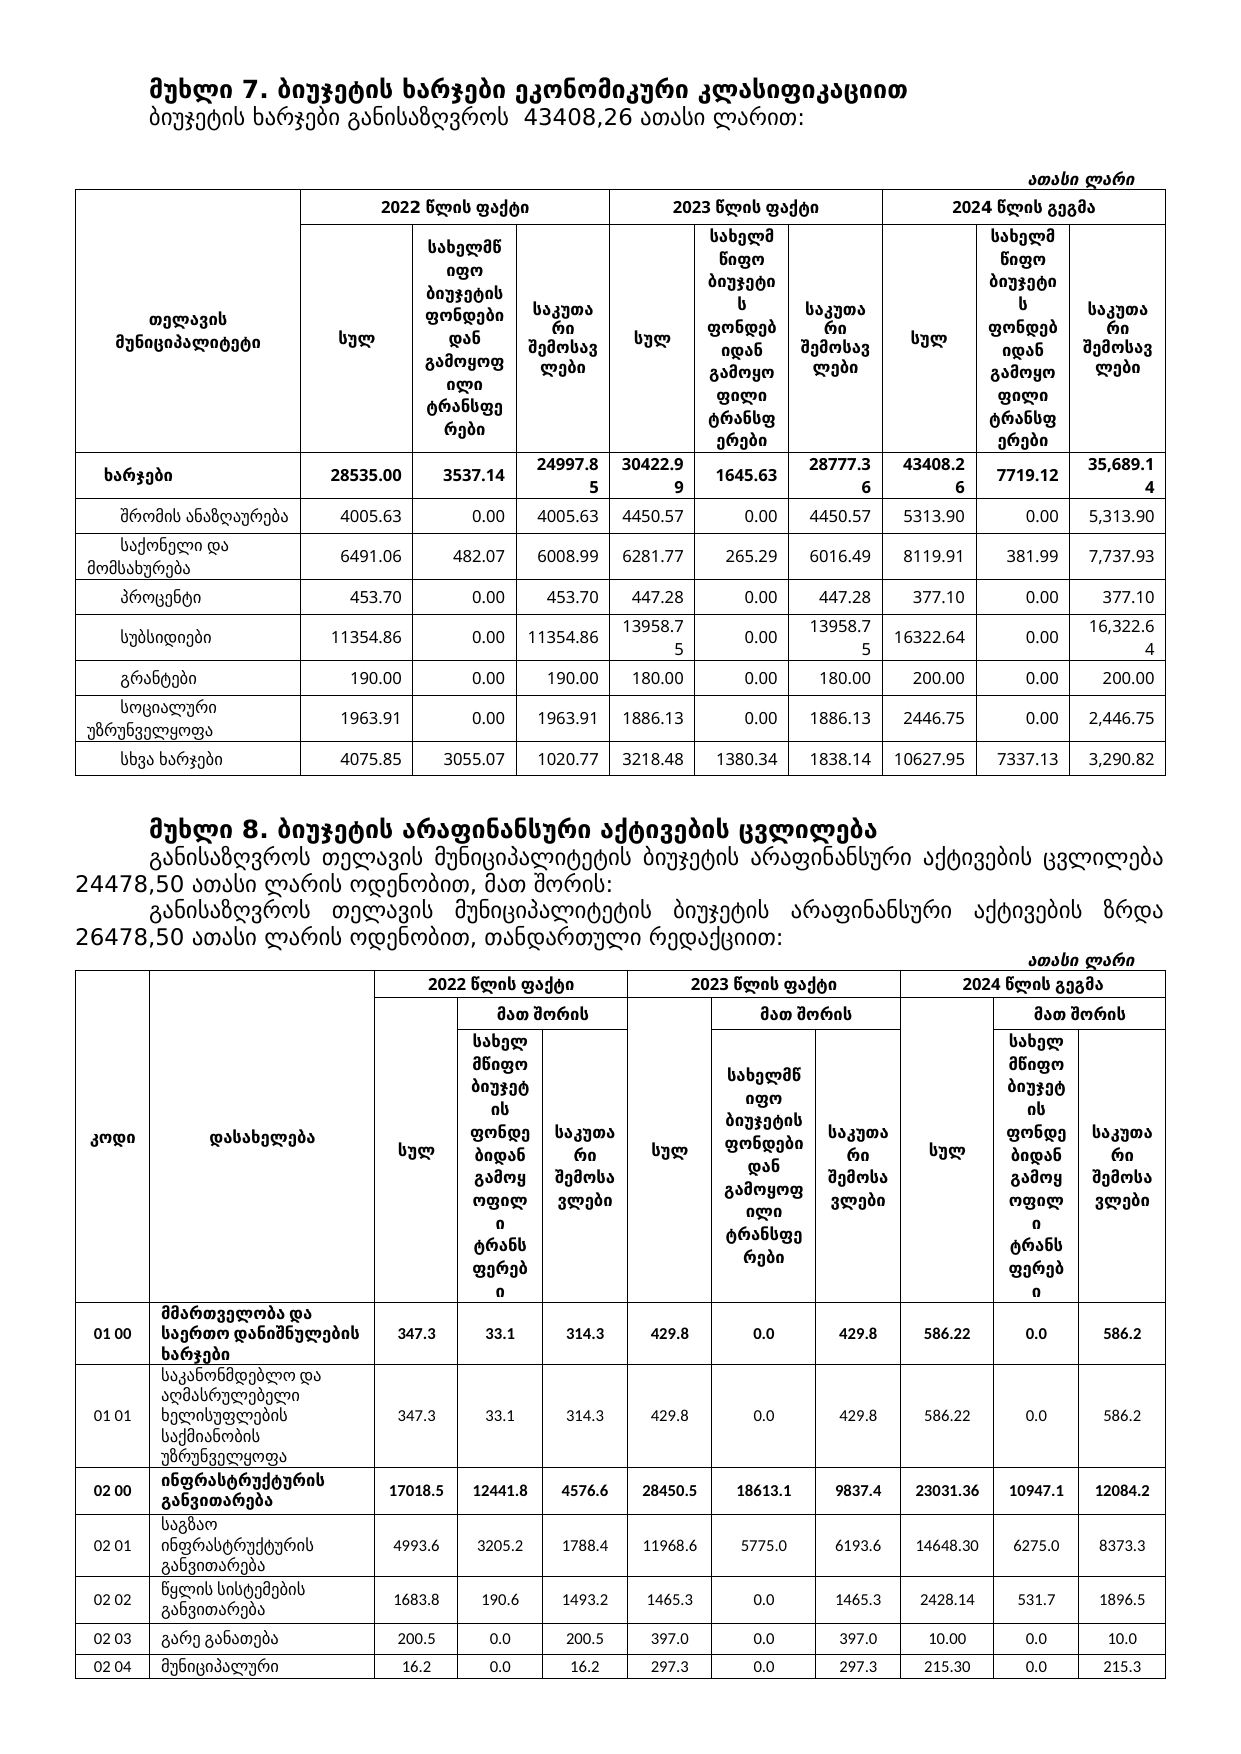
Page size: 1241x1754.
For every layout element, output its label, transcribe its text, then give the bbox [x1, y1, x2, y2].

table_cell 0.0 [712, 1303, 815, 1364]
table_cell 02 02 [76, 1577, 149, 1622]
table_cell 297.3 [816, 1655, 900, 1678]
table_cell 5775.0 [712, 1515, 815, 1576]
table_cell 531.7 [994, 1577, 1078, 1622]
table_cell საკუთარი შემოსავლები [517, 225, 609, 452]
table_cell 429.8 [628, 1365, 711, 1467]
table_cell სახელმწიფო ბიუჯეტის ფონდებიდან გამოყოფილი ტრანსფერები [413, 225, 516, 452]
table_cell 453.70 [301, 580, 412, 614]
table_cell 180.00 [610, 661, 694, 694]
table_cell 0.0 [712, 1577, 815, 1622]
table_cell 1380.34 [695, 742, 788, 775]
table_cell 429.8 [816, 1365, 900, 1467]
table_cell 11354.86 [517, 615, 609, 660]
table_header 2024 წლის გეგმა [901, 971, 1165, 997]
table_cell 7,737.93 [1070, 534, 1165, 579]
table_cell 16.2 [375, 1655, 457, 1678]
table_cell 10.0 [1079, 1624, 1165, 1654]
table_cell 2428.14 [901, 1577, 993, 1622]
table_cell 3537.14 [413, 453, 516, 498]
table_cell სუბსიდიები [76, 615, 300, 660]
text განისაზღვროს თელავის მუნიციპალიტეტის ბიუჯეტის არაფინანსური აქტივების ზრდა 26478,50 ათასი ლარის ოდენობით, თანდართული რედაქციით: [75, 898, 1165, 951]
table_cell 429.8 [628, 1303, 711, 1364]
table_cell სულ [883, 225, 976, 452]
table_cell საკანონმდებლო და აღმასრულებელი ხელისუფლების საქმიანობის უზრუნველყოფა [150, 1365, 374, 1467]
table_cell სოციალური უზრუნველყოფა [76, 696, 300, 741]
table_cell 586.2 [1079, 1303, 1165, 1364]
text ათასი ლარი [75, 169, 1136, 189]
table_cell 7719.12 [977, 453, 1069, 498]
table_cell 200.5 [543, 1624, 627, 1654]
table_cell 30422.99 [610, 453, 694, 498]
table_cell მუნიციპალური ტრანსპორტის განვითარება [150, 1655, 374, 1678]
table_cell საკუთარი შემოსავლები [816, 1030, 900, 1302]
table_cell 0.00 [977, 580, 1069, 614]
table_cell 0.0 [712, 1655, 815, 1678]
table_cell სულ [375, 998, 457, 1302]
table_cell 482.07 [413, 534, 516, 579]
table_cell სახელმწიფო ბიუჯეტის ფონდებიდან გამოყოფილი ტრანსფერები [458, 1030, 542, 1302]
table_cell საკუთარი შემოსავლები [1070, 225, 1165, 452]
table_cell 6193.6 [816, 1515, 900, 1576]
table_cell 190.00 [517, 661, 609, 694]
text განისაზღვროს თელავის მუნიციპალიტეტის ბიუჯეტის არაფინანსური აქტივების ცვლილება 24478,50 ათასი ლარის ოდენობით, მათ შორის: [75, 844, 1165, 898]
table_cell 314.3 [543, 1303, 627, 1364]
table_cell სულ [628, 998, 711, 1302]
table_cell 586.22 [901, 1303, 993, 1364]
table_header დასახელება [150, 971, 374, 1302]
table_cell 01 00 [76, 1303, 149, 1364]
table_cell სახელმწიფო ბიუჯეტის ფონდებიდან გამოყოფილი ტრანსფერები [994, 1030, 1078, 1302]
table_cell 0.0 [458, 1624, 542, 1654]
table_cell 447.28 [610, 580, 694, 614]
table_cell 190.6 [458, 1577, 542, 1622]
table_cell 6016.49 [789, 534, 882, 579]
table_header 2023 წლის ფაქტი [628, 971, 900, 997]
table_cell 3055.07 [413, 742, 516, 775]
table_cell გარე განათება [150, 1624, 374, 1654]
table_cell სახელმწიფო ბიუჯეტის ფონდებიდან გამოყოფილი ტრანსფერები [695, 225, 788, 452]
table_cell 4450.57 [789, 499, 882, 532]
table_cell 16,322.64 [1070, 615, 1165, 660]
table_cell 1963.91 [301, 696, 412, 741]
table_cell ხარჯები [76, 453, 300, 498]
table_cell საქონელი და მომსახურება [76, 534, 300, 579]
table_header 2022 წლის ფაქტი [375, 971, 627, 997]
table_cell 0.0 [994, 1303, 1078, 1364]
table_cell 215.3 [1079, 1655, 1165, 1678]
table_cell 180.00 [789, 661, 882, 694]
table_cell 347.3 [375, 1365, 457, 1467]
table_cell 200.00 [883, 661, 976, 694]
table_cell 0.00 [695, 580, 788, 614]
table_cell 3205.2 [458, 1515, 542, 1576]
table_cell 14648.30 [901, 1515, 993, 1576]
text მუხლი 8. ბიუჯეტის არაფინანსური აქტივების ცვლილება [75, 815, 1165, 844]
table_cell 24997.85 [517, 453, 609, 498]
table_cell 13958.75 [789, 615, 882, 660]
table_cell საკუთარი შემოსავლები [1079, 1030, 1165, 1302]
table_cell 4005.63 [301, 499, 412, 532]
table_cell 0.00 [413, 499, 516, 532]
table_cell 0.0 [994, 1365, 1078, 1467]
table_cell 0.00 [977, 696, 1069, 741]
table_header 2023 წლის ფაქტი [610, 190, 882, 223]
table_cell 0.00 [977, 615, 1069, 660]
table_cell 1896.5 [1079, 1577, 1165, 1622]
table_cell 1493.2 [543, 1577, 627, 1622]
table_cell საგზაო ინფრასტრუქტურის განვითარება [150, 1515, 374, 1576]
table_header 2024 წლის გეგმა [883, 190, 1165, 223]
table_cell 265.29 [695, 534, 788, 579]
table_cell ინფრასტრუქტურის განვითარება [150, 1468, 374, 1513]
table_cell 1886.13 [789, 696, 882, 741]
table_cell მათ შორის [712, 998, 900, 1028]
table_cell 02 04 [76, 1655, 149, 1678]
table_cell 0.0 [994, 1655, 1078, 1678]
table_cell 9837.4 [816, 1468, 900, 1513]
table_header თელავის მუნიციპალიტეტი [76, 190, 300, 452]
table_cell სახელმწიფო ბიუჯეტის ფონდებიდან გამოყოფილი ტრანსფერები [712, 1030, 815, 1302]
table_cell 200.00 [1070, 661, 1165, 694]
table_cell 12441.8 [458, 1468, 542, 1513]
table_cell 453.70 [517, 580, 609, 614]
table_cell 0.00 [695, 696, 788, 741]
table_cell 3,290.82 [1070, 742, 1165, 775]
table_cell 0.00 [695, 661, 788, 694]
table_cell 7337.13 [977, 742, 1069, 775]
table_cell 02 00 [76, 1468, 149, 1513]
table_cell 33.1 [458, 1365, 542, 1467]
table_cell 0.0 [712, 1624, 815, 1654]
table_cell გრანტები [76, 661, 300, 694]
table_cell 314.3 [543, 1365, 627, 1467]
table_cell 1838.14 [789, 742, 882, 775]
table_cell 200.5 [375, 1624, 457, 1654]
table_cell 33.1 [458, 1303, 542, 1364]
table_cell მმართველობა და საერთო დანიშნულების ხარჯები [150, 1303, 374, 1364]
table_cell 1645.63 [695, 453, 788, 498]
table_header 2022 წლის ფაქტი [301, 190, 609, 223]
table_cell სულ [610, 225, 694, 452]
table_cell 5,313.90 [1070, 499, 1165, 532]
table_cell 586.22 [901, 1365, 993, 1467]
table_cell 13958.75 [610, 615, 694, 660]
table_cell 18613.1 [712, 1468, 815, 1513]
table_cell 4576.6 [543, 1468, 627, 1513]
table_cell 16322.64 [883, 615, 976, 660]
table_cell სახელმწიფო ბიუჯეტის ფონდებიდან გამოყოფილი ტრანსფერები [977, 225, 1069, 452]
table_cell 4005.63 [517, 499, 609, 532]
table_cell 6275.0 [994, 1515, 1078, 1576]
table_cell 0.00 [695, 499, 788, 532]
table_cell 0.00 [413, 580, 516, 614]
table_cell 2,446.75 [1070, 696, 1165, 741]
table_cell 17018.5 [375, 1468, 457, 1513]
table_cell 1683.8 [375, 1577, 457, 1622]
table_cell 429.8 [816, 1303, 900, 1364]
table_cell 35,689.14 [1070, 453, 1165, 498]
table_cell 377.10 [883, 580, 976, 614]
table_cell 447.28 [789, 580, 882, 614]
table_cell 01 01 [76, 1365, 149, 1467]
table_cell 02 01 [76, 1515, 149, 1576]
table_cell 381.99 [977, 534, 1069, 579]
table_cell 1465.3 [816, 1577, 900, 1622]
table_cell 0.00 [977, 499, 1069, 532]
table_cell 8373.3 [1079, 1515, 1165, 1576]
table_cell 6281.77 [610, 534, 694, 579]
table_cell 1788.4 [543, 1515, 627, 1576]
table_cell 5313.90 [883, 499, 976, 532]
table_cell 347.3 [375, 1303, 457, 1364]
table_cell 10627.95 [883, 742, 976, 775]
table_cell 397.0 [816, 1624, 900, 1654]
table_cell 3218.48 [610, 742, 694, 775]
table_cell 28450.5 [628, 1468, 711, 1513]
table_cell 6008.99 [517, 534, 609, 579]
table_header კოდი [76, 971, 149, 1302]
table_cell 0.00 [413, 661, 516, 694]
text ათასი ლარი [75, 951, 1136, 970]
table_cell 1020.77 [517, 742, 609, 775]
text მუხლი 7. ბიუჯეტის ხარჯები ეკონომიკური კლასიფიკაციით [75, 75, 1165, 104]
table_cell მათ შორის [994, 998, 1165, 1028]
table_cell 1465.3 [628, 1577, 711, 1622]
table_cell 4993.6 [375, 1515, 457, 1576]
table_cell 23031.36 [901, 1468, 993, 1513]
table_cell 0.00 [413, 615, 516, 660]
table_cell 1963.91 [517, 696, 609, 741]
table_cell 43408.26 [883, 453, 976, 498]
table_cell 215.30 [901, 1655, 993, 1678]
table_cell 190.00 [301, 661, 412, 694]
table_cell 0.0 [994, 1624, 1078, 1654]
table_cell შრომის ანაზღაურება [76, 499, 300, 532]
table_cell 586.2 [1079, 1365, 1165, 1467]
table_cell 0.0 [458, 1655, 542, 1678]
table_cell მათ შორის [458, 998, 627, 1028]
table_cell პროცენტი [76, 580, 300, 614]
table_cell 02 03 [76, 1624, 149, 1654]
table_cell წყლის სისტემების განვითარება [150, 1577, 374, 1622]
table_cell 397.0 [628, 1624, 711, 1654]
text ბიუჯეტის ხარჯები განისაზღვროს 43408,26 ათასი ლარით: [75, 104, 1136, 131]
table_cell 12084.2 [1079, 1468, 1165, 1513]
table_cell სულ [901, 998, 993, 1302]
table_cell სულ [301, 225, 412, 452]
table_cell 0.00 [695, 615, 788, 660]
table_cell საკუთარი შემოსავლები [789, 225, 882, 452]
table_cell 28777.36 [789, 453, 882, 498]
table_cell 11968.6 [628, 1515, 711, 1576]
table_cell 16.2 [543, 1655, 627, 1678]
table_cell 11354.86 [301, 615, 412, 660]
table_cell 4450.57 [610, 499, 694, 532]
table_cell 0.00 [977, 661, 1069, 694]
table_cell 377.10 [1070, 580, 1165, 614]
table_cell 10.00 [901, 1624, 993, 1654]
table_cell 0.0 [712, 1365, 815, 1467]
table_cell 1886.13 [610, 696, 694, 741]
table_cell საკუთარი შემოსავლები [543, 1030, 627, 1302]
table_cell 0.00 [413, 696, 516, 741]
table_cell 4075.85 [301, 742, 412, 775]
table_cell 28535.00 [301, 453, 412, 498]
table_cell 6491.06 [301, 534, 412, 579]
table_cell 2446.75 [883, 696, 976, 741]
table_cell სხვა ხარჯები [76, 742, 300, 775]
table_cell 8119.91 [883, 534, 976, 579]
table_cell 10947.1 [994, 1468, 1078, 1513]
table_cell 297.3 [628, 1655, 711, 1678]
